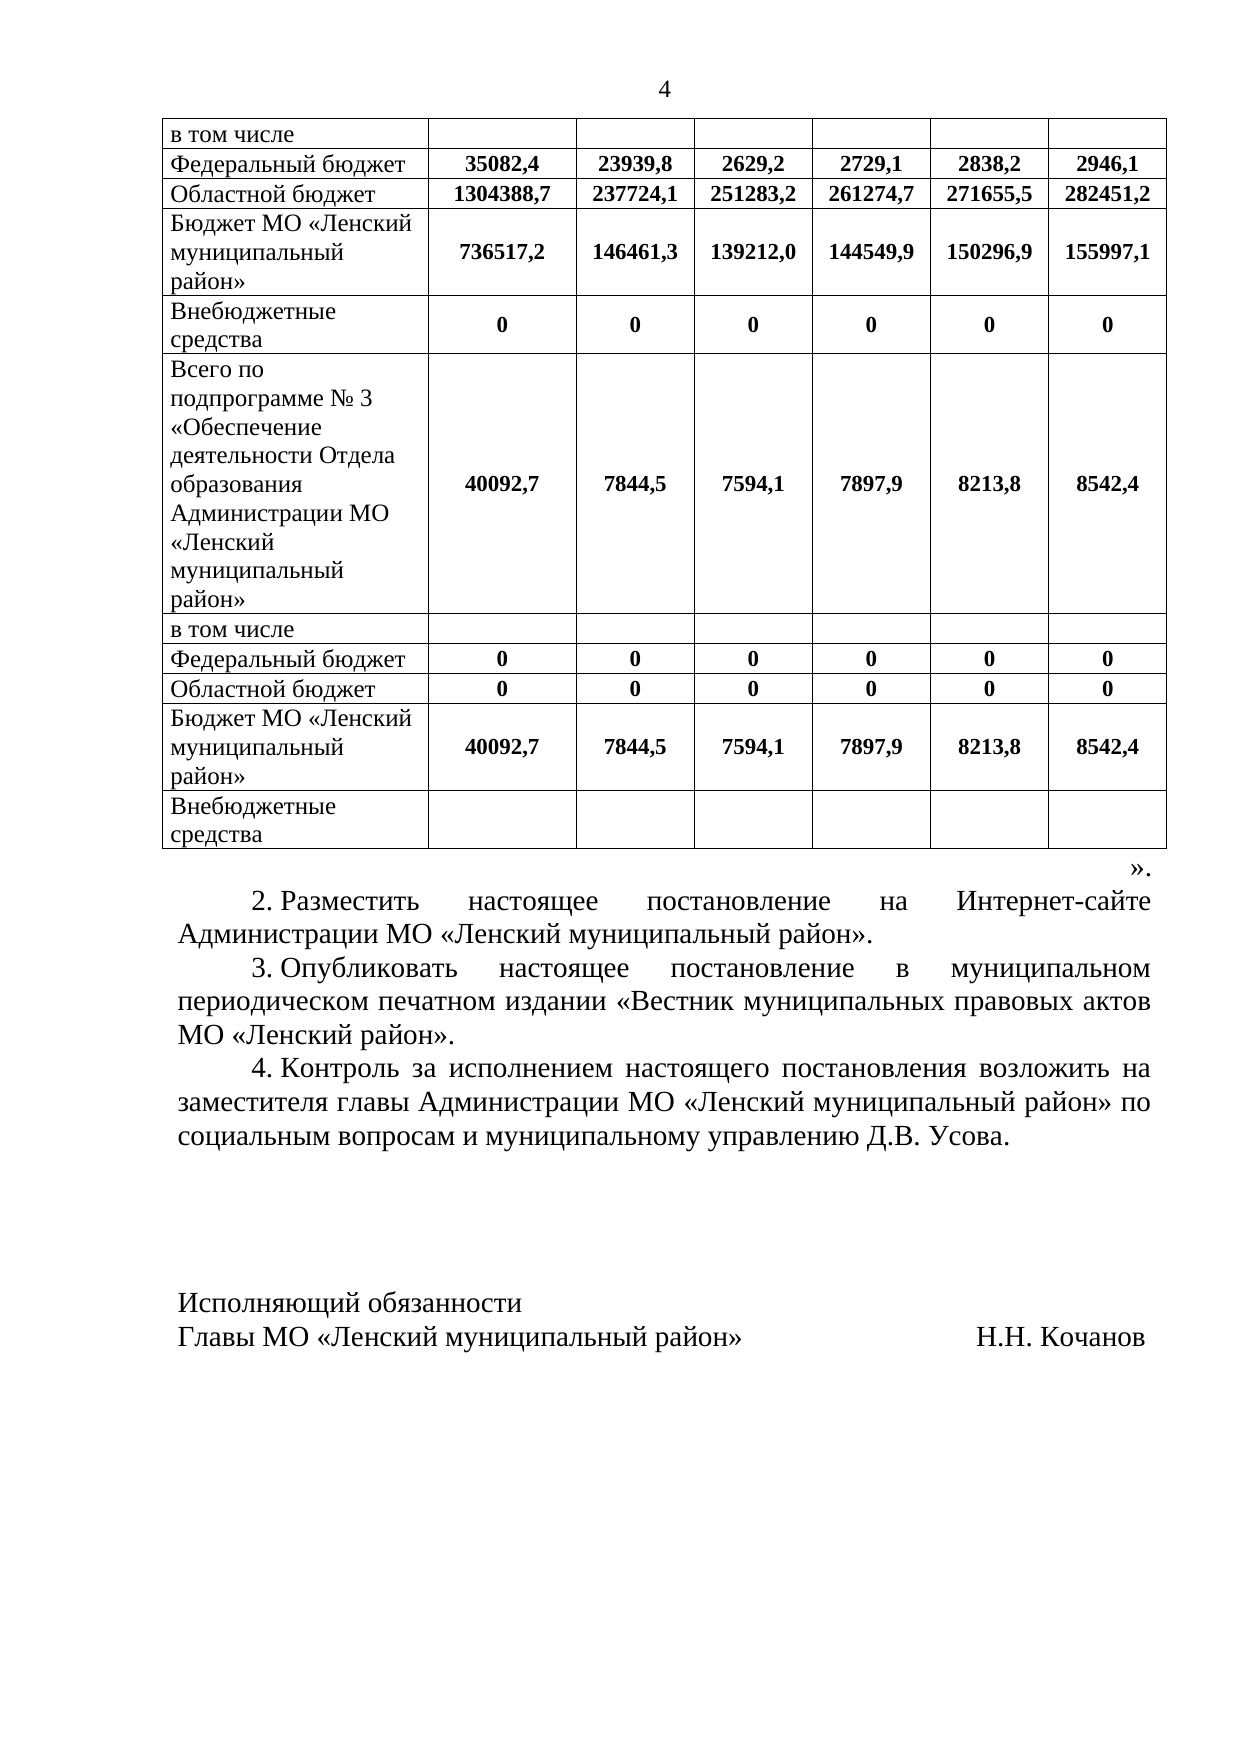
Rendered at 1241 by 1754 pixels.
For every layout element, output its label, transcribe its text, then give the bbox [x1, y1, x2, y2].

table_cell [1049, 791, 1166, 848]
table_cell 2629,2 [695, 149, 812, 178]
text Главы МО «Ленский муниципальный район» Н.Н. Кочанов [177, 1319, 1152, 1352]
table_cell 0 [429, 644, 576, 673]
table_cell 251283,2 [695, 179, 812, 207]
table_cell 23939,8 [577, 149, 694, 178]
table_cell 155997,1 [1049, 209, 1166, 295]
table_cell Всего по подпрограмме № 3 «Обеспечение деятельности Отдела образования Администрации МО «Ленский муниципальный район» [163, 354, 428, 613]
table_cell [1049, 119, 1166, 148]
table_cell [813, 119, 930, 148]
table_cell [1049, 614, 1166, 643]
table_cell Областной бюджет [163, 674, 428, 702]
table_cell 271655,5 [931, 179, 1048, 207]
table_cell Внебюджетные средства [163, 296, 428, 353]
table_cell в том числе [163, 614, 428, 643]
table_cell Областной бюджет [163, 179, 428, 207]
table_cell [931, 119, 1048, 148]
table_cell [429, 119, 576, 148]
table_cell 8542,4 [1049, 354, 1166, 613]
table_cell 7897,9 [813, 704, 930, 790]
table_cell 0 [813, 296, 930, 353]
table_cell 2729,1 [813, 149, 930, 178]
table_cell [429, 791, 576, 848]
table_cell 0 [429, 296, 576, 353]
table_cell 7844,5 [577, 704, 694, 790]
table_cell 7897,9 [813, 354, 930, 613]
table_cell 237724,1 [577, 179, 694, 207]
table_cell 0 [695, 296, 812, 353]
table_cell 7594,1 [695, 354, 812, 613]
table_cell 0 [1049, 644, 1166, 673]
table_cell 0 [931, 644, 1048, 673]
table_cell [931, 791, 1048, 848]
table_cell 0 [813, 644, 930, 673]
table_cell [813, 791, 930, 848]
table_cell 0 [429, 674, 576, 702]
table_cell 0 [577, 296, 694, 353]
table_cell Федеральный бюджет [163, 149, 428, 178]
table_cell 736517,2 [429, 209, 576, 295]
table_cell 146461,3 [577, 209, 694, 295]
table_cell 8213,8 [931, 354, 1048, 613]
table_cell 40092,7 [429, 354, 576, 613]
table_cell 0 [931, 296, 1048, 353]
table_cell 0 [813, 674, 930, 702]
table_cell 8542,4 [1049, 704, 1166, 790]
list Разместить настоящее постановление на Интернет-сайте Администрации МО «Ленский муниципальный район». [177, 883, 1152, 950]
table_cell 0 [577, 674, 694, 702]
table_cell Бюджет МО «Ленский муниципальный район» [163, 209, 428, 295]
table_cell [931, 614, 1048, 643]
table_cell 8213,8 [931, 704, 1048, 790]
table_cell [577, 614, 694, 643]
table_cell в том числе [163, 119, 428, 148]
table_cell [577, 119, 694, 148]
table_cell 282451,2 [1049, 179, 1166, 207]
table_cell 0 [695, 674, 812, 702]
table_cell 0 [1049, 296, 1166, 353]
table_cell [695, 791, 812, 848]
list Опубликовать настоящее постановление в муниципальном периодическом печатном издании «Вестник муниципальных правовых актов МО «Ленский район». [177, 950, 1152, 1051]
table_cell Бюджет МО «Ленский муниципальный район» [163, 704, 428, 790]
table_cell [695, 614, 812, 643]
table_cell 1304388,7 [429, 179, 576, 207]
text Исполняющий обязанности [177, 1285, 1152, 1319]
table_cell 7594,1 [695, 704, 812, 790]
table_cell [695, 119, 812, 148]
table_cell Федеральный бюджет [163, 644, 428, 673]
table_cell 150296,9 [931, 209, 1048, 295]
table_cell 0 [931, 674, 1048, 702]
table_cell Внебюджетные средства [163, 791, 428, 848]
table_cell [577, 791, 694, 848]
table_cell 2946,1 [1049, 149, 1166, 178]
table_cell 2838,2 [931, 149, 1048, 178]
table_cell 139212,0 [695, 209, 812, 295]
table_cell 261274,7 [813, 179, 930, 207]
list Контроль за исполнением настоящего постановления возложить на заместителя главы Администрации МО «Ленский муниципальный район» по социальным вопросам и муниципальному управлению Д.В. Усова. [177, 1051, 1152, 1151]
table_cell 35082,4 [429, 149, 576, 178]
table_cell 144549,9 [813, 209, 930, 295]
table_cell 0 [577, 644, 694, 673]
table_cell 0 [1049, 674, 1166, 702]
table_cell 7844,5 [577, 354, 694, 613]
text ». [177, 849, 1152, 883]
table_cell [813, 614, 930, 643]
table_cell 40092,7 [429, 704, 576, 790]
table_cell [429, 614, 576, 643]
table_cell 0 [695, 644, 812, 673]
